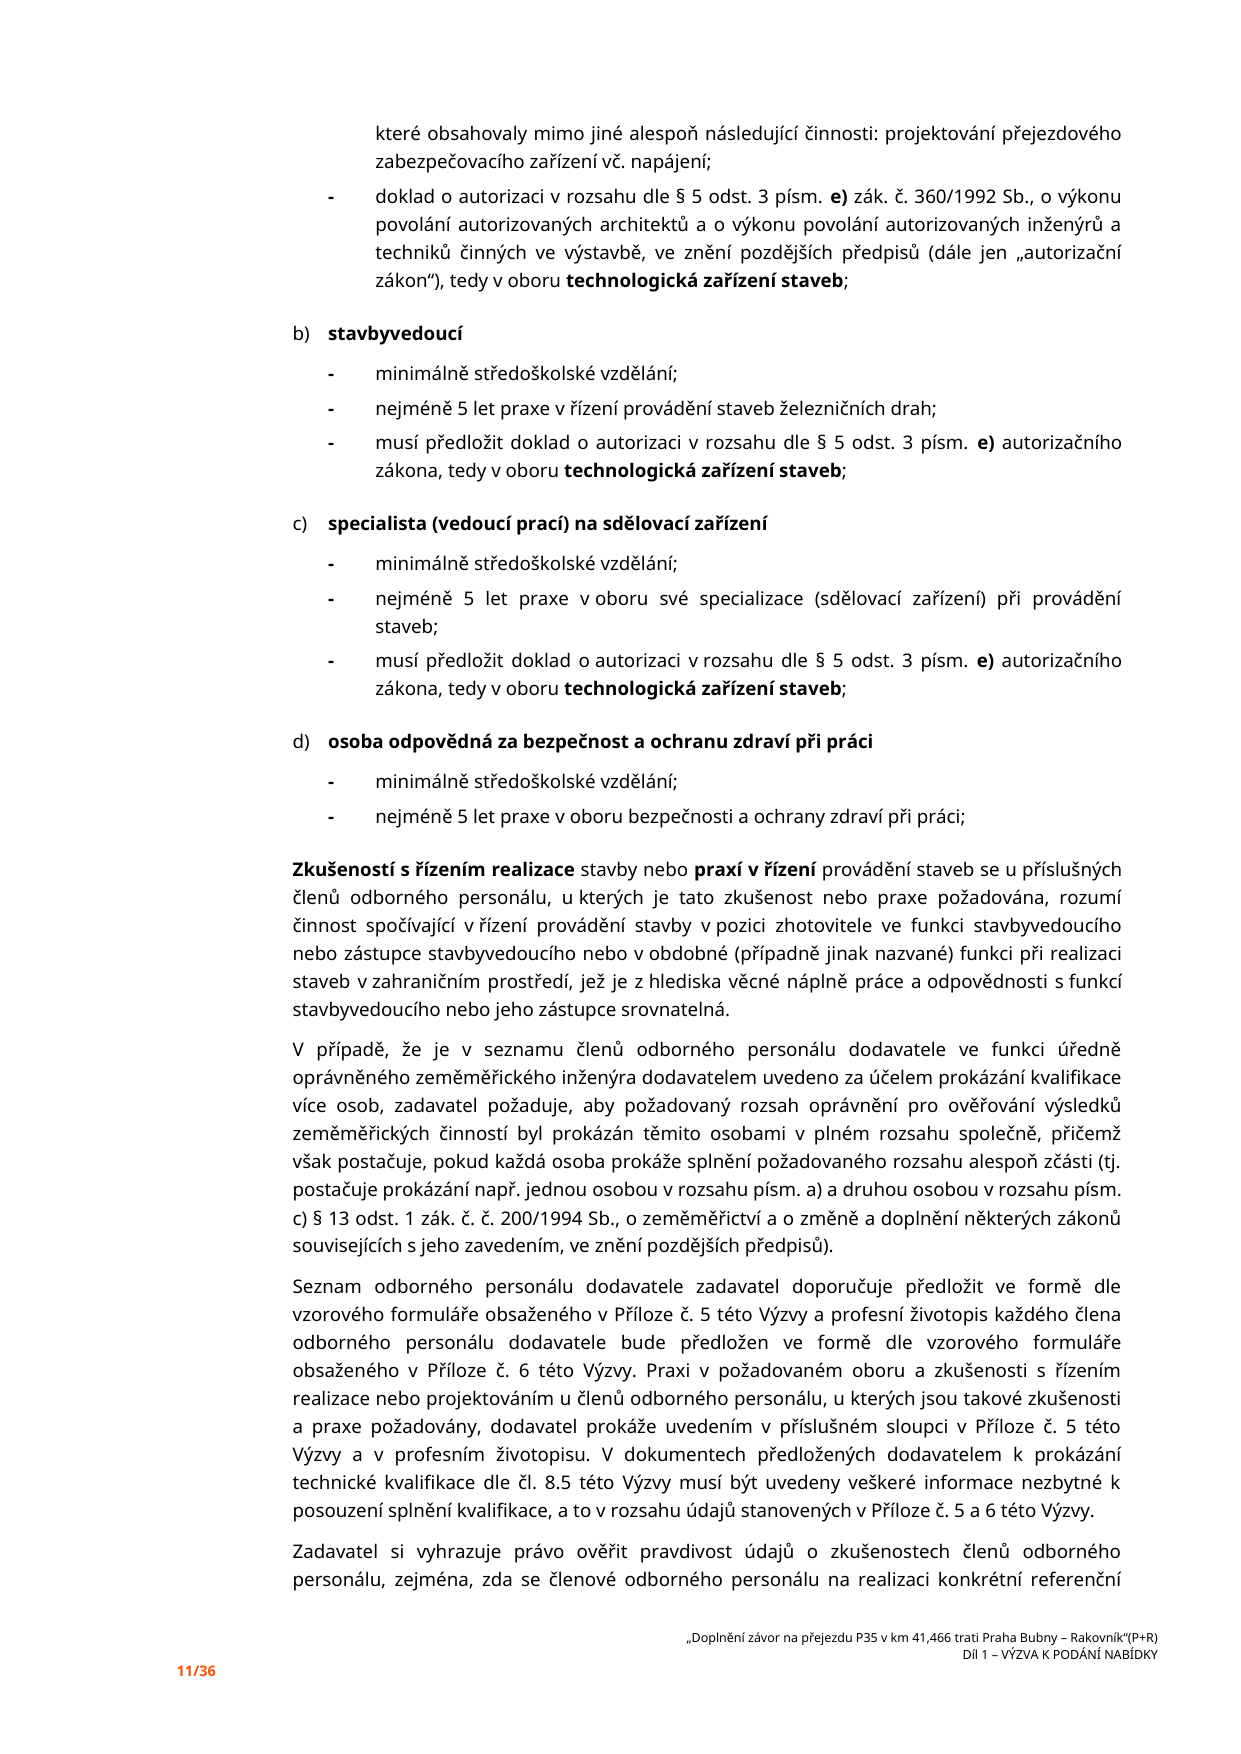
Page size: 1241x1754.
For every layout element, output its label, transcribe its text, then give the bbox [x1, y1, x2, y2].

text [328, 121, 1122, 174]
text V případě, že je v seznamu členů odborného personálu dodavatele ve funkci úředně oprávněného zeměměřického inženýra dodavatelem uvedeno za účelem prokázání kvalifikace více osob, zadavatel požaduje, aby požadovaný rozsah oprávnění pro ověřování výsledků zeměměřických činností byl prokázán těmito osobami v plném rozsahu společně, přičemž však postačuje, pokud každá osoba prokáže splnění požadovaného rozsahu alespoň zčásti (tj. postačuje prokázání např. jednou osobou v rozsahu písm. a) a druhou osobou v rozsahu písm. c) § 13 odst. 1 zák. č. č. 200/1994 Sb., o zeměměřictví a o změně a doplnění některých zákonů souvisejících s jeho zavedením, ve znění pozdějších předpisů). [292, 1037, 1122, 1258]
text osoba odpovědná za bezpečnost a ochranu zdraví při práci [292, 728, 1122, 754]
text nejméně 5 let praxe v řízení provádění staveb železničních drah; [328, 395, 1122, 420]
text minimálně středoškolské vzdělání; [328, 769, 1122, 794]
text Seznam odborného personálu dodavatele zadavatel doporučuje předložit ve formě dle vzorového formuláře obsaženého v Příloze č. 5 této Výzvy a profesní životopis každého člena odborného personálu dodavatele bude předložen ve formě dle vzorového formuláře obsaženého v Příloze č. 6 této Výzvy. Praxi v požadovaném oboru a zkušenosti s řízením realizace nebo projektováním u členů odborného personálu, u kterých jsou takové zkušenosti a praxe požadovány, dodavatel prokáže uvedením v příslušném sloupci v Příloze č. 5 této Výzvy a v profesním životopisu. V dokumentech předložených dodavatelem k prokázání technické kvalifikace dle čl. 8.5 této Výzvy musí být uvedeny veškeré informace nezbytné k posouzení splnění kvalifikace, a to v rozsahu údajů stanovených v Příloze č. 5 a 6 této Výzvy. [292, 1273, 1122, 1523]
text minimálně středoškolské vzdělání; [328, 361, 1122, 386]
text Zkušeností s řízením realizace stavby nebo praxí v řízení provádění staveb se u příslušných členů odborného personálu, u kterých je tato zkušenost nebo praxe požadována, rozumí činnost spočívající v řízení provádění stavby v pozici zhotovitele ve funkci stavbyvedoucího nebo zástupce stavbyvedoucího nebo v obdobné (případně jinak nazvané) funkci při realizaci staveb v zahraničním prostředí, jež je z hlediska věcné náplně práce a odpovědnosti s funkcí stavbyvedoucího nebo jeho zástupce srovnatelná. [292, 856, 1122, 1022]
text nejméně 5 let praxe v oboru své specializace (sdělovací zařízení) při provádění staveb; [328, 585, 1122, 638]
text nejméně 5 let praxe v oboru bezpečnosti a ochrany zdraví při práci; [328, 803, 1122, 828]
text minimálně středoškolské vzdělání; [328, 551, 1122, 576]
text musí předložit doklad o autorizaci v rozsahu dle § 5 odst. 3 písm. e) autorizačního zákona, tedy v oboru technologická zařízení staveb; [328, 647, 1122, 701]
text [292, 1538, 1122, 1592]
text musí předložit doklad o autorizaci v rozsahu dle § 5 odst. 3 písm. e) autorizačního zákona, tedy v oboru technologická zařízení staveb; [328, 429, 1122, 483]
list stavbyvedoucí [292, 320, 1122, 346]
text doklad o autorizaci v rozsahu dle § 5 odst. 3 písm. e) zák. č. 360/1992 Sb., o výkonu povolání autorizovaných architektů a o výkonu povolání autorizovaných inženýrů a techniků činných ve výstavbě, ve znění pozdějších předpisů (dále jen „autorizační zákon“), tedy v oboru technologická zařízení staveb; [328, 183, 1122, 292]
text specialista (vedoucí prací) na sdělovací zařízení [292, 510, 1122, 536]
